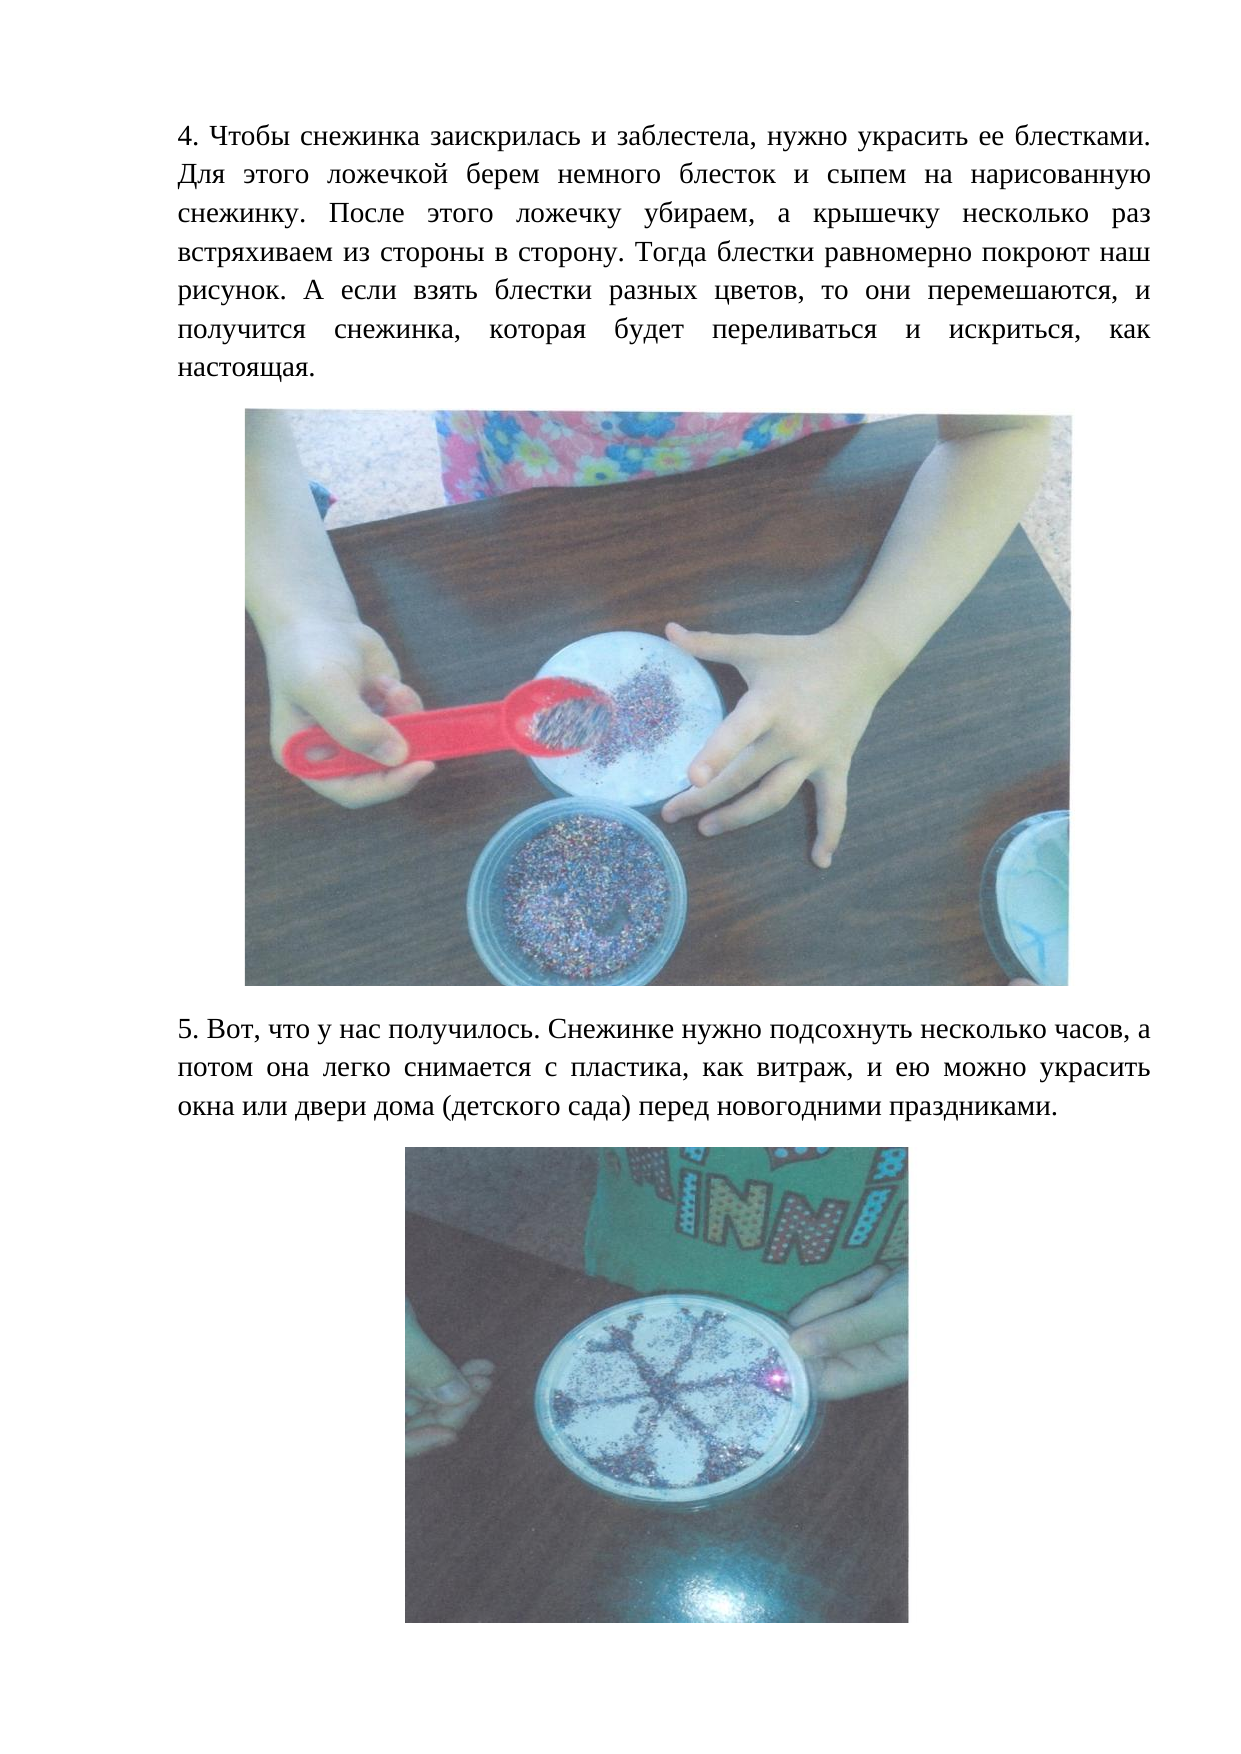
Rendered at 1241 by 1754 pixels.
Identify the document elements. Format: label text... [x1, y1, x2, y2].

text 5. Вот, что у нас получилось. Снежинке нужно подсохнуть несколько часов, а потом она легко снимается с пластика, как витраж, и ею можно украсить окна или двери дома (детского сада) перед новогодними праздниками. [177, 1011, 1152, 1122]
picture [405, 1147, 924, 1623]
text 4. Чтобы снежинка заискрилась и заблестела, нужно украсить ее блестками. Для этого ложечкой берем немного блесток и сыпем на нарисованную снежинку. После этого ложечку убираем, а крышечку несколько раз встряхиваем из стороны в сторону. Тогда блестки равномерно покроют наш рисунок. А если взять блестки разных цветов, то они перемешаются, и получится снежинка, которая будет переливаться и искриться, как настоящая. [177, 118, 1152, 383]
picture [244, 408, 1084, 986]
